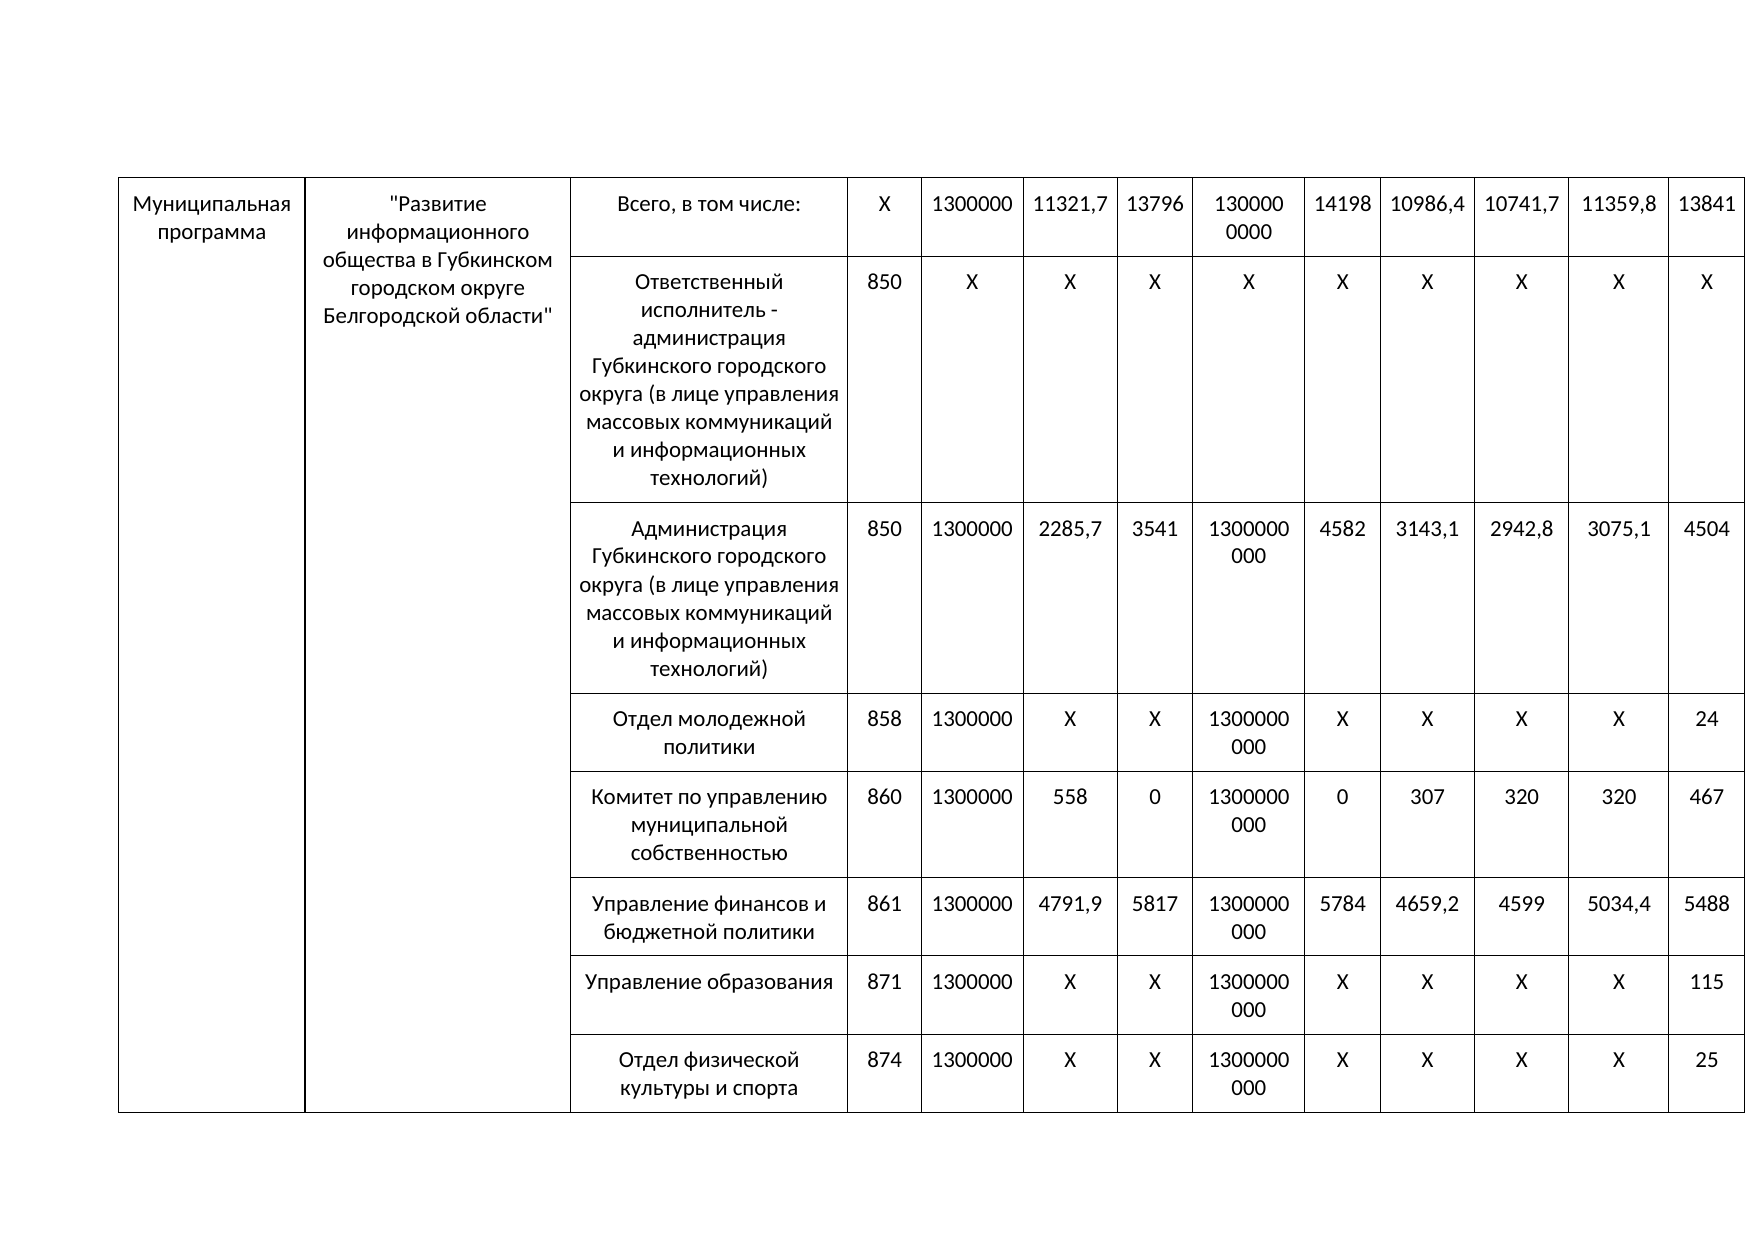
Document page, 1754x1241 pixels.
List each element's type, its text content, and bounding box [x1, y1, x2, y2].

table_cell 1300000 [922, 1035, 1023, 1112]
table_cell X [1381, 257, 1474, 502]
table_cell 320 [1569, 772, 1668, 877]
table_cell X [1669, 257, 1744, 502]
table_cell 5784 [1305, 878, 1380, 955]
table_cell X [1118, 956, 1192, 1034]
table_cell 14198 [1305, 178, 1380, 256]
table_cell 130000 0000 [1193, 178, 1304, 256]
table_cell 860 [848, 772, 921, 877]
table_cell 1300000 000 [1193, 956, 1304, 1034]
table_cell 4659,2 [1381, 878, 1474, 955]
table_cell 24 [1669, 694, 1744, 771]
table_cell 850 [848, 503, 921, 692]
table_cell 874 [848, 1035, 921, 1112]
table_cell 5034,4 [1569, 878, 1668, 955]
table_cell 3075,1 [1569, 503, 1668, 692]
table_cell X [1475, 694, 1568, 771]
table_cell X [1569, 1035, 1668, 1112]
table_cell 115 [1669, 956, 1744, 1034]
table_cell 4582 [1305, 503, 1380, 692]
table_cell X [1024, 257, 1117, 502]
table_cell Управление образования [571, 956, 847, 1034]
table_cell 1300000 [922, 772, 1023, 877]
table_cell X [1475, 956, 1568, 1034]
table_cell 2942,8 [1475, 503, 1568, 692]
table_cell X [1381, 1035, 1474, 1112]
table_cell 3541 [1118, 503, 1192, 692]
table_cell "Развитие информационного общества в Губкинском городском округе Белгородской области" [306, 178, 570, 1112]
table_cell X [1118, 1035, 1192, 1112]
table_cell X [1305, 257, 1380, 502]
table_cell X [1024, 694, 1117, 771]
table_cell Отдел физической культуры и спорта [571, 1035, 847, 1112]
table_cell 1300000 000 [1193, 1035, 1304, 1112]
table_cell 4599 [1475, 878, 1568, 955]
table_cell 1300000 000 [1193, 694, 1304, 771]
table_cell 1300000 [922, 503, 1023, 692]
table_cell 5488 [1669, 878, 1744, 955]
table_cell X [848, 178, 921, 256]
table_cell X [1569, 694, 1668, 771]
table_cell X [1024, 956, 1117, 1034]
table_cell X [1305, 956, 1380, 1034]
table_cell 13796 [1118, 178, 1192, 256]
table_cell 307 [1381, 772, 1474, 877]
table_cell X [1475, 1035, 1568, 1112]
table_cell X [1305, 694, 1380, 771]
table_cell 0 [1305, 772, 1380, 877]
table_cell 1300000 000 [1193, 503, 1304, 692]
table_cell X [922, 257, 1023, 502]
table_cell 13841 [1669, 178, 1744, 256]
table_cell 871 [848, 956, 921, 1034]
table_cell 25 [1669, 1035, 1744, 1112]
table_cell 5817 [1118, 878, 1192, 955]
table_cell Администрация Губкинского городского округа (в лице управления массовых коммуникаций и информационных технологий) [571, 503, 847, 692]
table_cell Управление финансов и бюджетной политики [571, 878, 847, 955]
table_cell X [1024, 1035, 1117, 1112]
table_cell Комитет по управлению муниципальной собственностью [571, 772, 847, 877]
table_cell Ответственный исполнитель - администрация Губкинского городского округа (в лице управления массовых коммуникаций и информационных технологий) [571, 257, 847, 502]
table_cell X [1193, 257, 1304, 502]
table_cell X [1381, 694, 1474, 771]
table_cell X [1475, 257, 1568, 502]
table_cell 850 [848, 257, 921, 502]
table_cell 11359,8 [1569, 178, 1668, 256]
table_cell 558 [1024, 772, 1117, 877]
table_cell X [1118, 694, 1192, 771]
table_cell 320 [1475, 772, 1568, 877]
table_cell 1300000 000 [1193, 772, 1304, 877]
table_cell 4504 [1669, 503, 1744, 692]
table_cell 861 [848, 878, 921, 955]
table_cell X [1381, 956, 1474, 1034]
table_cell 10741,7 [1475, 178, 1568, 256]
table_cell 0 [1118, 772, 1192, 877]
table_cell Всего, в том числе: [571, 178, 847, 256]
table_cell 3143,1 [1381, 503, 1474, 692]
table_cell Отдел молодежной политики [571, 694, 847, 771]
table_cell X [1569, 956, 1668, 1034]
table_cell 11321,7 [1024, 178, 1117, 256]
table_cell 1300000 [922, 956, 1023, 1034]
table_cell X [1569, 257, 1668, 502]
table_cell X [1305, 1035, 1380, 1112]
table_cell 2285,7 [1024, 503, 1117, 692]
table_cell 858 [848, 694, 921, 771]
table_cell Муниципальная программа [119, 178, 304, 1112]
table_cell 1300000 [922, 878, 1023, 955]
table_cell 1300000 [922, 178, 1023, 256]
table_cell 1300000 000 [1193, 878, 1304, 955]
table_cell 1300000 [922, 694, 1023, 771]
table_cell 4791,9 [1024, 878, 1117, 955]
table_cell X [1118, 257, 1192, 502]
table_cell 467 [1669, 772, 1744, 877]
table_cell 10986,4 [1381, 178, 1474, 256]
